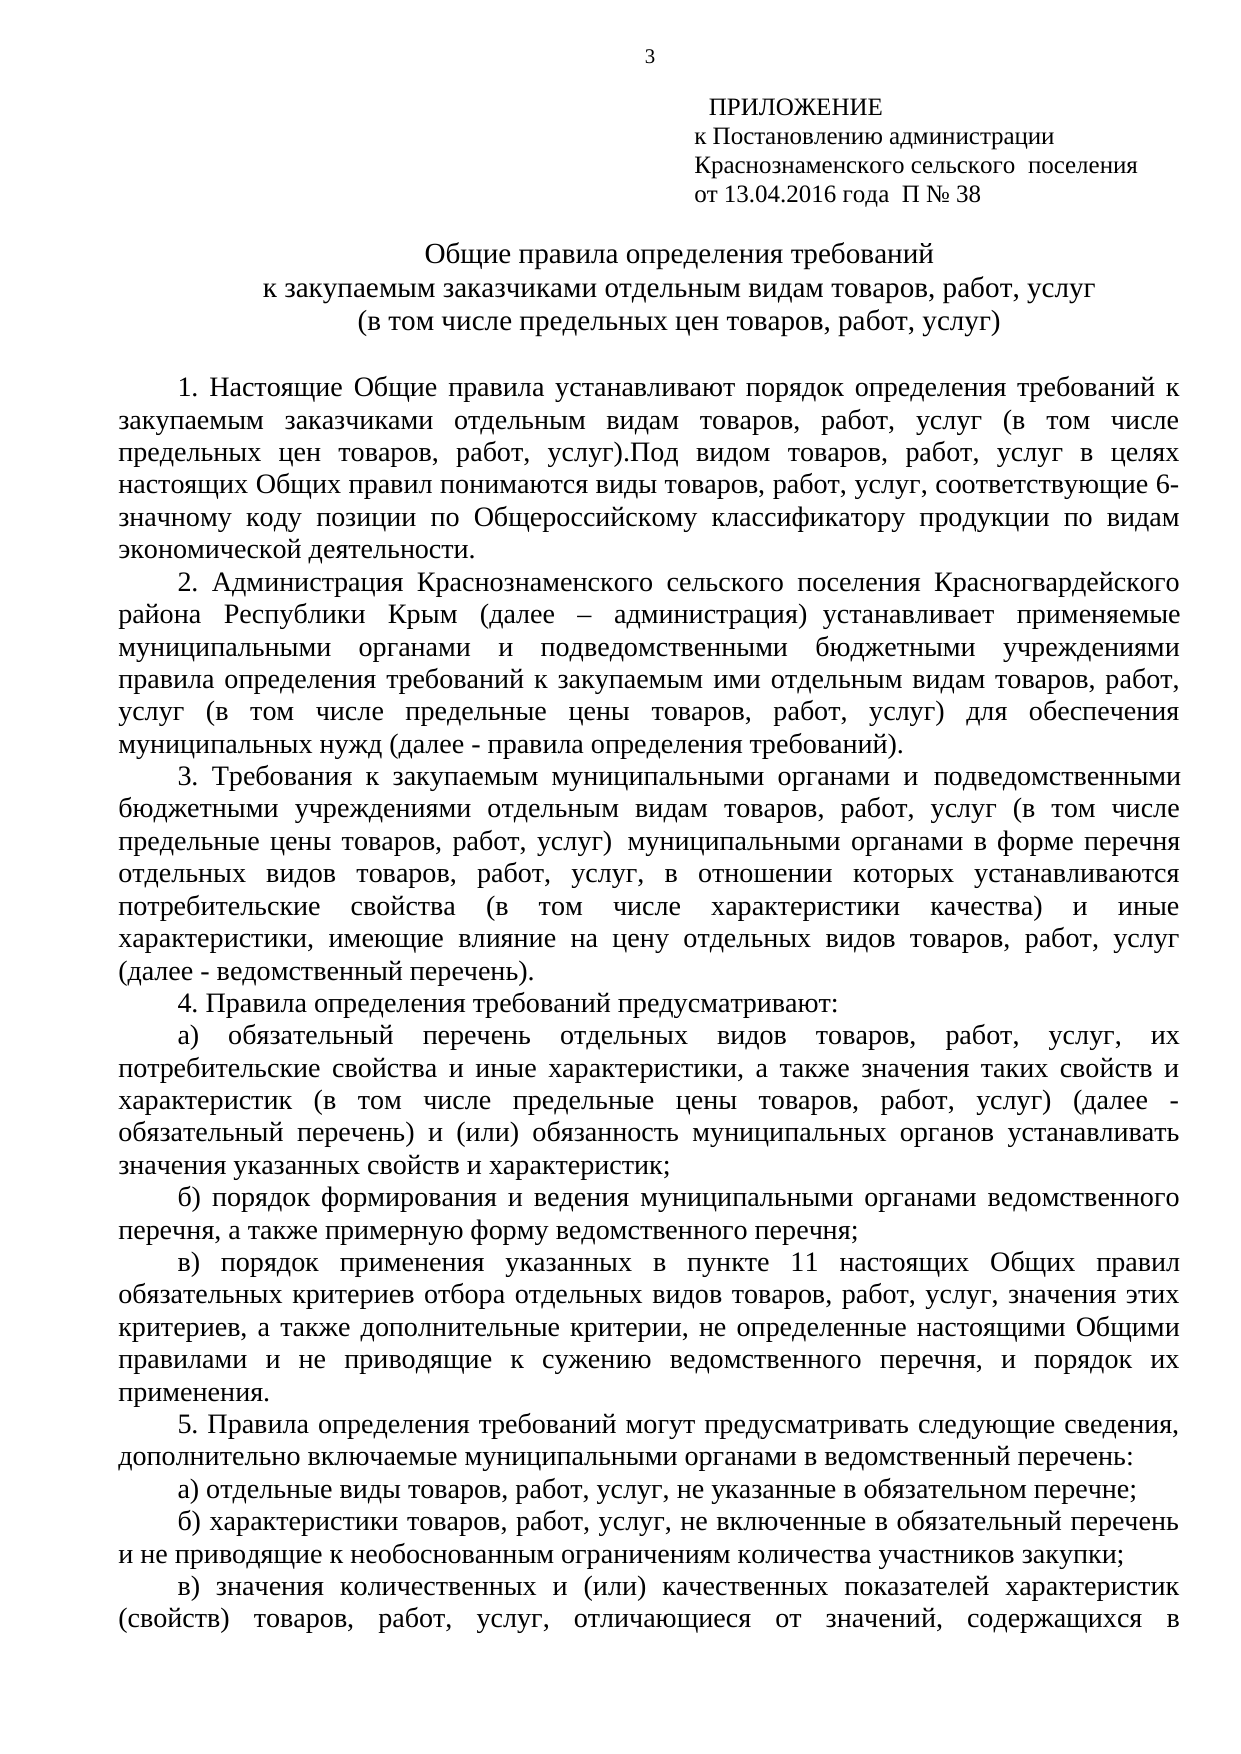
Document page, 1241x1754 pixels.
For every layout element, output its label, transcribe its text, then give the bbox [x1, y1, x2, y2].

text в) порядок применения указанных в пункте 11 настоящих Общих правил обязательных критериев отбора отдельных видов товаров, работ, услуг, значения этих критериев, а также дополнительные критерии, не определенные настоящими Общими правилами и не приводящие к сужению ведомственного перечня, и порядок их применения. [118, 1245, 1181, 1407]
text 5. Правила определения требований могут предусматривать следующие сведения, дополнительно включаемые муниципальными органами в ведомственный перечень: [118, 1407, 1181, 1472]
text ПРИЛОЖЕНИЕ [118, 92, 1181, 121]
text (в том числе предельных цен товаров, работ, услуг) [118, 303, 1181, 337]
text 1. Настоящие Общие правила устанавливают порядок определения требований к закупаемым заказчиками отдельным видам товаров, работ, услуг (в том числе предельных цен товаров, работ, услуг).Под видом товаров, работ, услуг в целях настоящих Общих правил понимаются виды товаров, работ, услуг, соответствующие 6-значному коду позиции по Общероссийскому классификатору продукции по видам экономической деятельности. [118, 370, 1181, 565]
text а) обязательный перечень отдельных видов товаров, работ, услуг, их потребительские свойства и иные характеристики, а также значения таких свойств и характеристик (в том числе предельные цены товаров, работ, услуг) (далее - обязательный перечень) и (или) обязанность муниципальных органов устанавливать значения указанных свойств и характеристик; [118, 1018, 1181, 1180]
text а) отдельные виды товаров, работ, услуг, не указанные в обязательном перечне; [118, 1472, 1181, 1504]
text 2. Администрация Краснознаменского сельского поселения Красногвардейского района Республики Крым (далее – администрация) устанавливает применяемые муниципальными органами и подведомственными бюджетными учреждениями правила определения требований к закупаемым ими отдельным видам товаров, работ, услуг (в том числе предельные цены товаров, работ, услуг) для обеспечения муниципальных нужд (далее - правила определения требований). [118, 565, 1181, 759]
text к закупаемым заказчиками отдельным видам товаров, работ, услуг [118, 270, 1181, 303]
text от 13.04.2016 года П № 38 [620, 179, 1181, 207]
text 3. Требования к закупаемым муниципальными органами и подведомственными бюджетными учреждениями отдельным видам товаров, работ, услуг (в том числе предельные цены товаров, работ, услуг) муниципальными органами в форме перечня отдельных видов товаров, работ, услуг, в отношении которых устанавливаются потребительские свойства (в том числе характеристики качества) и иные характеристики, имеющие влияние на цену отдельных видов товаров, работ, услуг (далее - ведомственный перечень). [118, 759, 1181, 986]
text б) порядок формирования и ведения муниципальными органами ведомственного перечня, а также примерную форму ведомственного перечня; [118, 1180, 1181, 1245]
text Краснознаменского сельского поселения [694, 150, 1181, 179]
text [118, 1569, 1181, 1634]
text 4. Правила определения требований предусматривают: [118, 986, 1181, 1018]
text к Постановлению администрации [694, 121, 1181, 150]
text Общие правила определения требований [118, 236, 1181, 270]
text б) характеристики товаров, работ, услуг, не включенные в обязательный перечень и не приводящие к необоснованным ограничениям количества участников закупки; [118, 1504, 1181, 1569]
